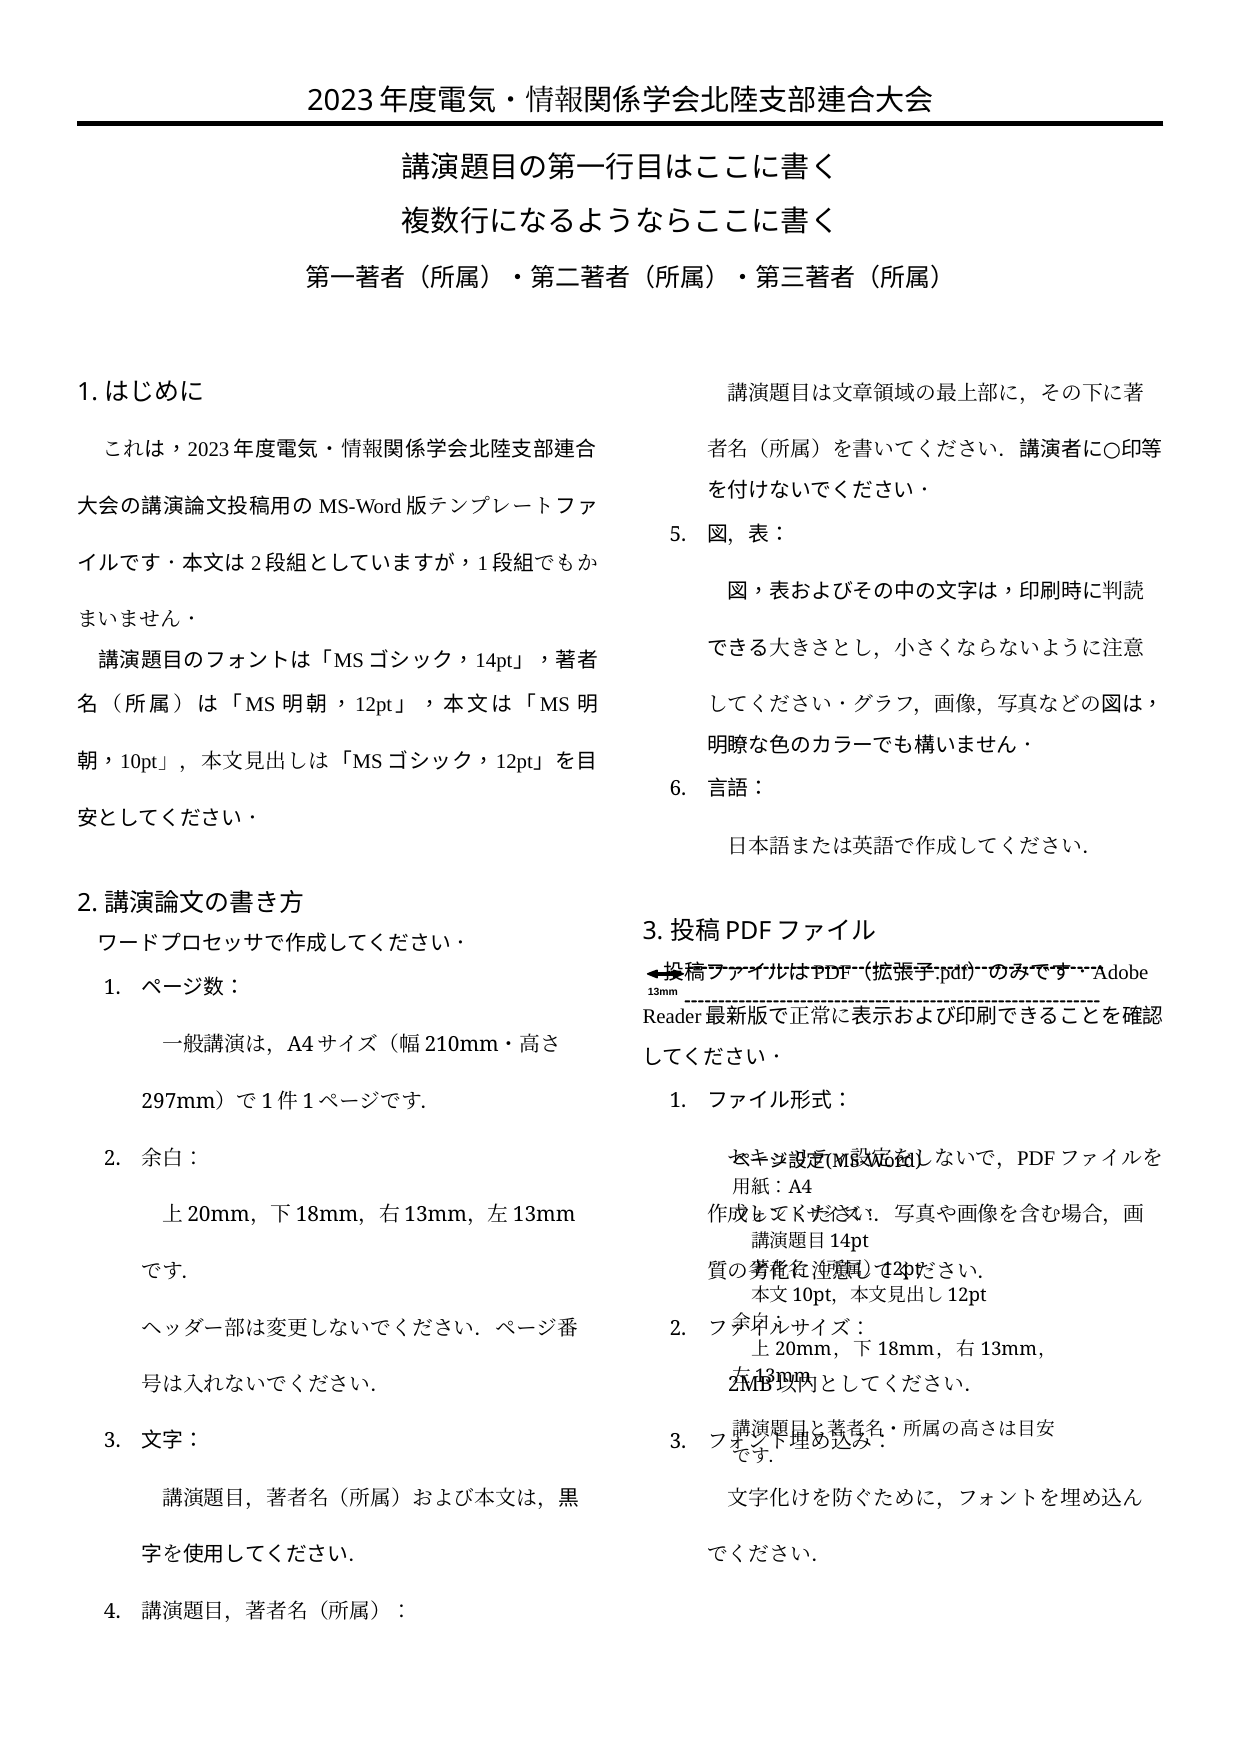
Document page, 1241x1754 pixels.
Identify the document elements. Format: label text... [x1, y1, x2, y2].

text 2. 講演論文の書き方 [77, 873, 598, 929]
text これは，2023年度電気・情報関係学会北陸支部連合大会の講演論文投稿用のMS-Word版テンプレートファイルです．本文は2段組としていますが，1段組でもかまいません． [77, 419, 598, 646]
list 言語： 日本語または英語で作成してください． [669, 759, 1163, 873]
text 講演題目のフォントは「MSゴシック，14pt」，著者名（所属）は「MS明朝，12pt」，本文は「MS明朝，10pt」，本文見出しは「MSゴシック，12pt」を目安としてください． [77, 646, 598, 844]
list 図，表： 図，表およびその中の文字は，印刷時に判読できる大きさとし，小さくならないように注意してください．グラフ，画像，写真などの図は，明瞭な色のカラーでも構いません． [669, 504, 1163, 759]
text 投稿ファイルはPDF（拡張子.pdf）のみです．Adobe Reader最新版で正常に表示および印刷できることを確認してください． [642, 958, 1163, 1071]
list フォント埋め込み： [669, 1411, 1163, 1468]
text 複数行になるようならここに書く [77, 193, 1163, 249]
list 余白： 上20mm，下18mm，右13mm，左13mmです． ヘッダー部は変更しないでください．ページ番号は入れないでください． [104, 1128, 598, 1411]
text 講演題目の第一行目はここに書く [77, 136, 1163, 193]
list ファイルサイズ： 2MB以内としてください． [669, 1298, 1163, 1411]
text 文字化けを防ぐために，フォントを埋め込んでください． [707, 1468, 1163, 1581]
list 講演題目，著者名（所属）： 講演題目は文章領域の最上部に，その下に著者名（所属）を書いてください．講演者に○印等を付けないでください． [669, 363, 1163, 504]
list 文字： 講演題目，著者名（所属）および本文は，黒字を使用してください． [104, 1411, 598, 1581]
list ファイル形式： セキュリティ設定をしないで，PDFファイルを作成してください．写真や画像を含む場合，画質の劣化に注意してください． [669, 1071, 1163, 1298]
text 第一著者（所属）・第二著者（所属）・第三著者（所属） [77, 249, 1163, 306]
text 1. はじめに [77, 363, 598, 419]
text ワードプロセッサで作成してください． [77, 929, 598, 958]
text 3. 投稿PDFファイル [642, 901, 1163, 958]
list 講演題目，著者名（所属）： 講演題目は文章領域の最上部に，その下に著者名（所属）を書いてください．講演者に○印等を付けないでください． [104, 1581, 598, 1638]
list ページ数： 一般講演は，A4サイズ（幅210mm・高さ297mm）で1件1ページです． [104, 958, 598, 1128]
